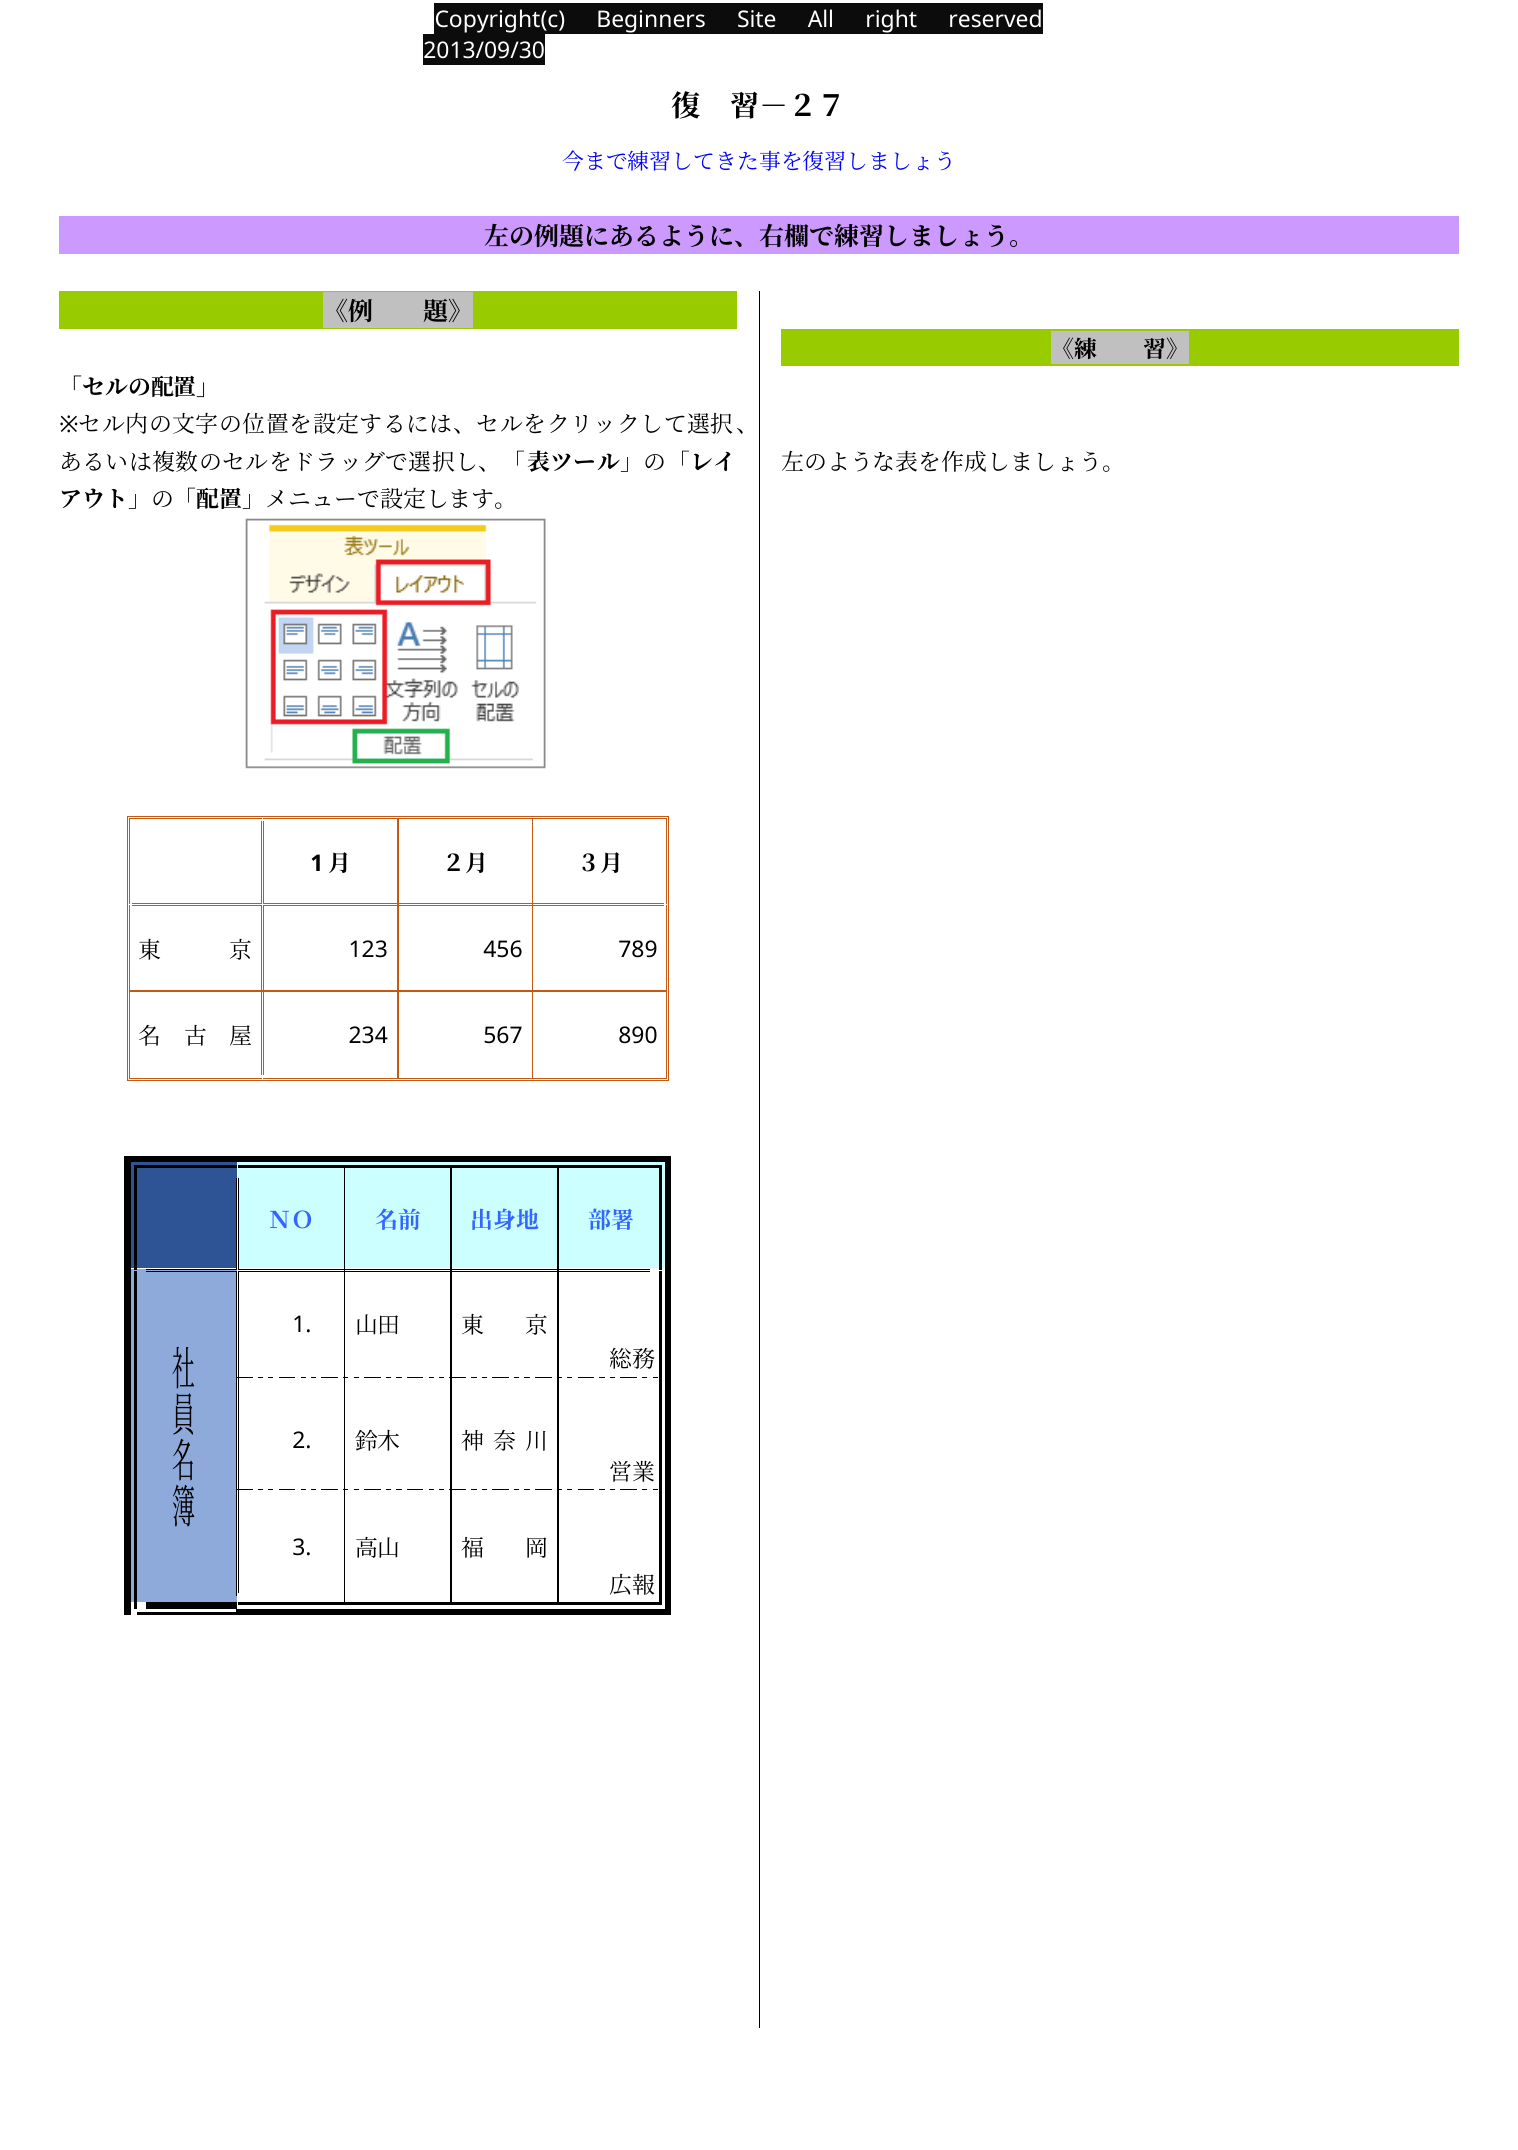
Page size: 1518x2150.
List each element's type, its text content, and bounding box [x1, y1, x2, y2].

table_header [128, 817, 263, 903]
table_cell 789 [533, 903, 668, 990]
table_cell [239, 1377, 344, 1489]
picture [243, 516, 552, 773]
table_cell 東京 [452, 1272, 557, 1377]
table_cell [238, 1489, 344, 1602]
text 今まで練習してきた事を復習しましょう [59, 141, 1459, 179]
table_cell 890 [533, 992, 666, 1077]
table_cell 福岡 [452, 1489, 557, 1602]
text 復 習－２７ [59, 66, 1459, 141]
table_cell 社員名簿 [137, 1269, 237, 1602]
table_header 部署 [558, 1162, 665, 1268]
table_cell 567 [399, 992, 532, 1077]
text 左のような表を作成しましょう。 [781, 441, 1459, 479]
table_header 名前 [345, 1168, 450, 1268]
table_header ＮＯ [238, 1168, 344, 1268]
table_cell 広報 [559, 1489, 659, 1602]
table_cell 高山 [345, 1489, 450, 1602]
text 左の例題にあるように、右欄で練習しましょう。 [59, 216, 1459, 254]
table_header [131, 1162, 237, 1268]
table_cell 234 [263, 992, 397, 1077]
table_cell 123 [264, 906, 397, 990]
text 《例 題》 [59, 291, 737, 329]
text 「セルの配置」 [59, 366, 737, 404]
table_cell 山田 [345, 1272, 450, 1377]
table_cell 鈴木 [345, 1377, 450, 1489]
table_header ３月 [533, 819, 666, 903]
text 《練 習》 [781, 329, 1459, 366]
text ※セル内の文字の位置を設定するには、セルをクリックして選択、あるいは複数のセルをドラッグで選択し、「表ツール」の「レイアウト」の「配置」メニューで設定します。 [59, 404, 737, 516]
table_header ２月 [399, 819, 532, 903]
table_cell 名古屋 [130, 992, 263, 1077]
table_cell 営業 [559, 1377, 659, 1489]
table_cell 総務 [559, 1269, 661, 1377]
table_header 1月 [263, 819, 397, 903]
table_cell 456 [399, 906, 532, 990]
table_cell 東京 [128, 903, 263, 990]
table_cell 神奈川 [452, 1377, 557, 1489]
table_header 出身地 [452, 1168, 557, 1268]
table_cell [239, 1272, 344, 1377]
